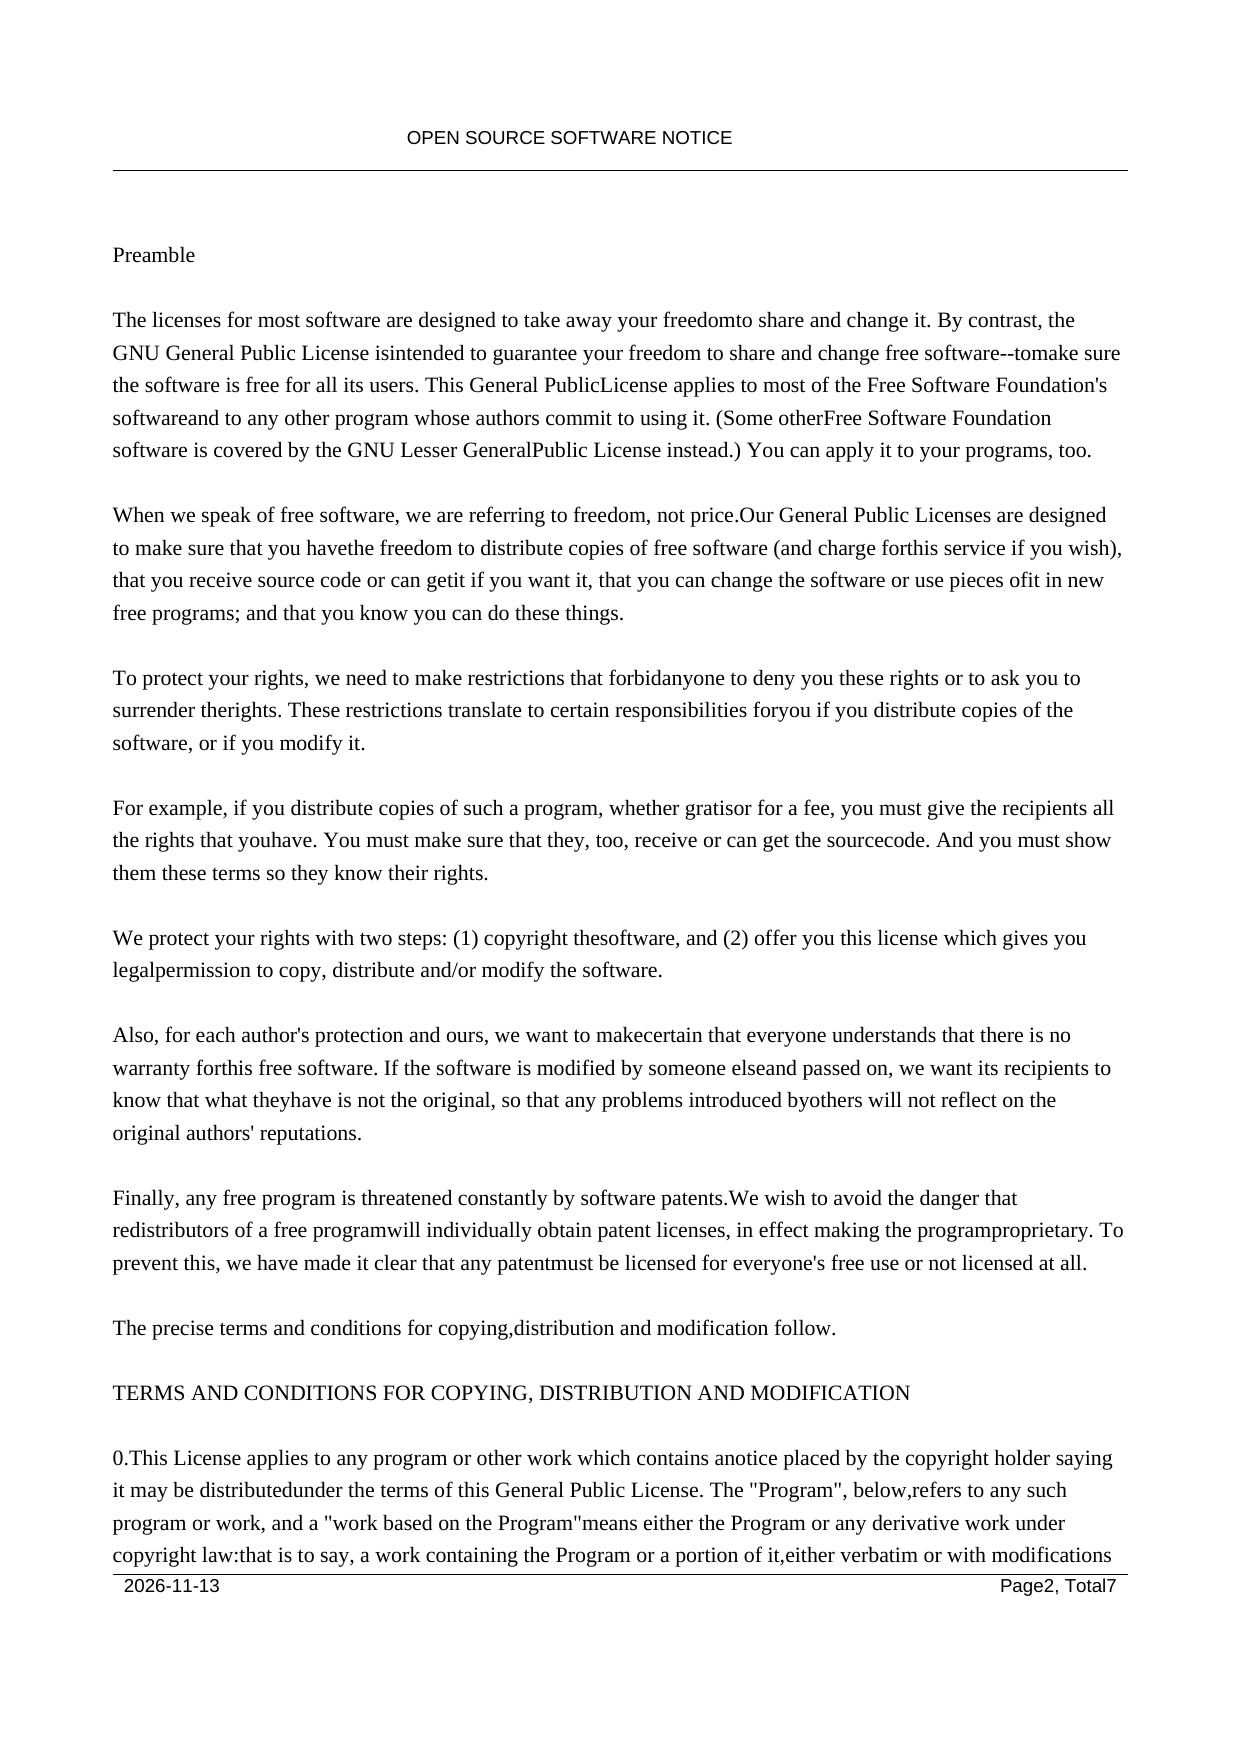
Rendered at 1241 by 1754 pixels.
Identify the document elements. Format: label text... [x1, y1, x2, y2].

text The licenses for most software are designed to take away your freedomto share and change it. By contrast, the GNU General Public License isintended to guarantee your freedom to share and change free software--tomake sure the software is free for all its users. This General PublicLicense applies to most of the Free Software Foundation's softwareand to any other program whose authors commit to using it. (Some otherFree Software Foundation software is covered by the GNU Lesser GeneralPublic License instead.) You can apply it to your programs, too. [112, 304, 1128, 466]
text The precise terms and conditions for copying,distribution and modification follow. [112, 1311, 1128, 1344]
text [112, 1441, 1128, 1571]
text Preamble [112, 239, 1128, 271]
text Finally, any free program is threatened constantly by software patents.We wish to avoid the danger that redistributors of a free programwill individually obtain patent licenses, in effect making the programproprietary. To prevent this, we have made it clear that any patentmust be licensed for everyone's free use or not licensed at all. [112, 1181, 1128, 1279]
text For example, if you distribute copies of such a program, whether gratisor for a fee, you must give the recipients all the rights that youhave. You must make sure that they, too, receive or can get the sourcecode. And you must show them these terms so they know their rights. [112, 791, 1128, 889]
text We protect your rights with two steps: (1) copyright thesoftware, and (2) offer you this license which gives you legalpermission to copy, distribute and/or modify the software. [112, 921, 1128, 986]
text When we speak of free software, we are referring to freedom, not price.Our General Public Licenses are designed to make sure that you havethe freedom to distribute copies of free software (and charge forthis service if you wish), that you receive source code or can getit if you want it, that you can change the software or use pieces ofit in new free programs; and that you know you can do these things. [112, 499, 1128, 629]
text Also, for each author's protection and ours, we want to makecertain that everyone understands that there is no warranty forthis free software. If the software is modified by someone elseand passed on, we want its recipients to know that what theyhave is not the original, so that any problems introduced byothers will not reflect on the original authors' reputations. [112, 1019, 1128, 1149]
text To protect your rights, we need to make restrictions that forbidanyone to deny you these rights or to ask you to surrender therights. These restrictions translate to certain responsibilities foryou if you distribute copies of the software, or if you modify it. [112, 661, 1128, 759]
text TERMS AND CONDITIONS FOR COPYING, DISTRIBUTION AND MODIFICATION [112, 1376, 1128, 1409]
